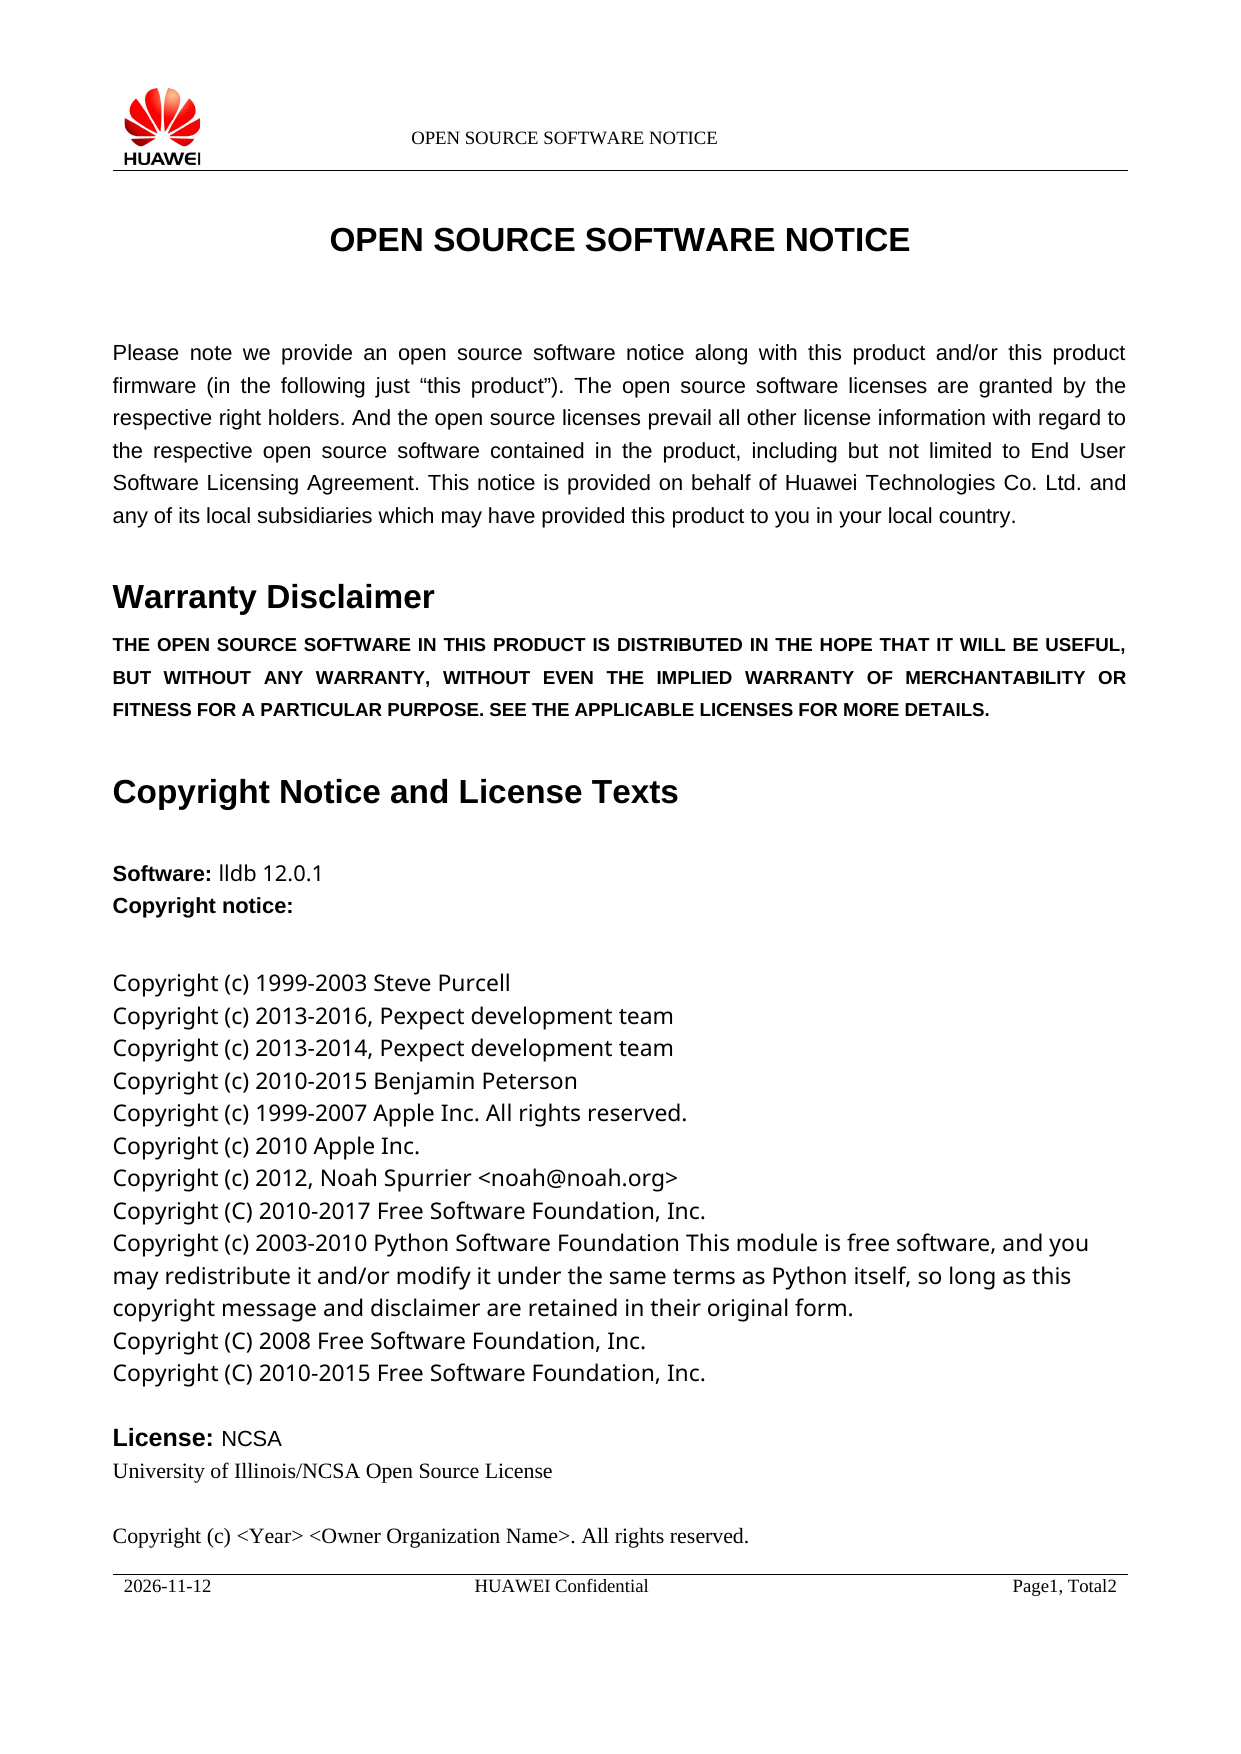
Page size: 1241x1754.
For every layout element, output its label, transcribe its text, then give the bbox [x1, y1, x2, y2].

title Software: lldb 12.0.1 [112, 856, 1128, 889]
text OPEN SOURCE SOFTWARE NOTICE [112, 206, 1128, 271]
text Copyright notice: [112, 889, 1128, 921]
text Copyright Notice and License Texts [112, 759, 1128, 824]
picture [124, 88, 201, 165]
text Please note we provide an open source software notice along with this product and/or this product firmware (in the following just “this product”). The open source software licenses are granted by the respective right holders. And the open source licenses prevail all other license information with regard to the respective open source software contained in the product, including but not limited to End User Software Licensing Agreement. This notice is provided on behalf of Huawei Technologies Co. Ltd. and any of its local subsidiaries which may have provided this product to you in your local country. [112, 336, 1128, 531]
text License: NCSA [112, 1421, 1128, 1454]
text Warranty Disclaimer [112, 564, 1128, 629]
text The open source software in this product is distributed in the hope that it will be useful, but WITHOUT ANY WARRANTY, without even the implied warranty of MERCHANTABILITY or FITNESS FOR A PARTICULAR PURPOSE. See the applicable licenses for more details. [112, 629, 1128, 726]
text Copyright (c) 1999-2003 Steve Purcell Copyright (c) 2013-2016, Pexpect development team Copyright (c) 2013-2014, Pexpect development team Copyright (c) 2010-2015 Benjamin Peterson Copyright (c) 1999-2007 Apple Inc. All rights reserved. Copyright (c) 2010 Apple Inc. Copyright (c) 2012, Noah Spurrier <noah@noah.org> Copyright (C) 2010-2017 Free Software Foundation, Inc. Copyright (c) 2003-2010 Python Software Foundation This module is free software, and you may redistribute it and/or modify it under the same terms as Python itself, so long as this copyright message and disclaimer are retained in their original form. Copyright (C) 2008 Free Software Foundation, Inc. Copyright (C) 2010-2015 Free Software Foundation, Inc. [112, 934, 1128, 1421]
